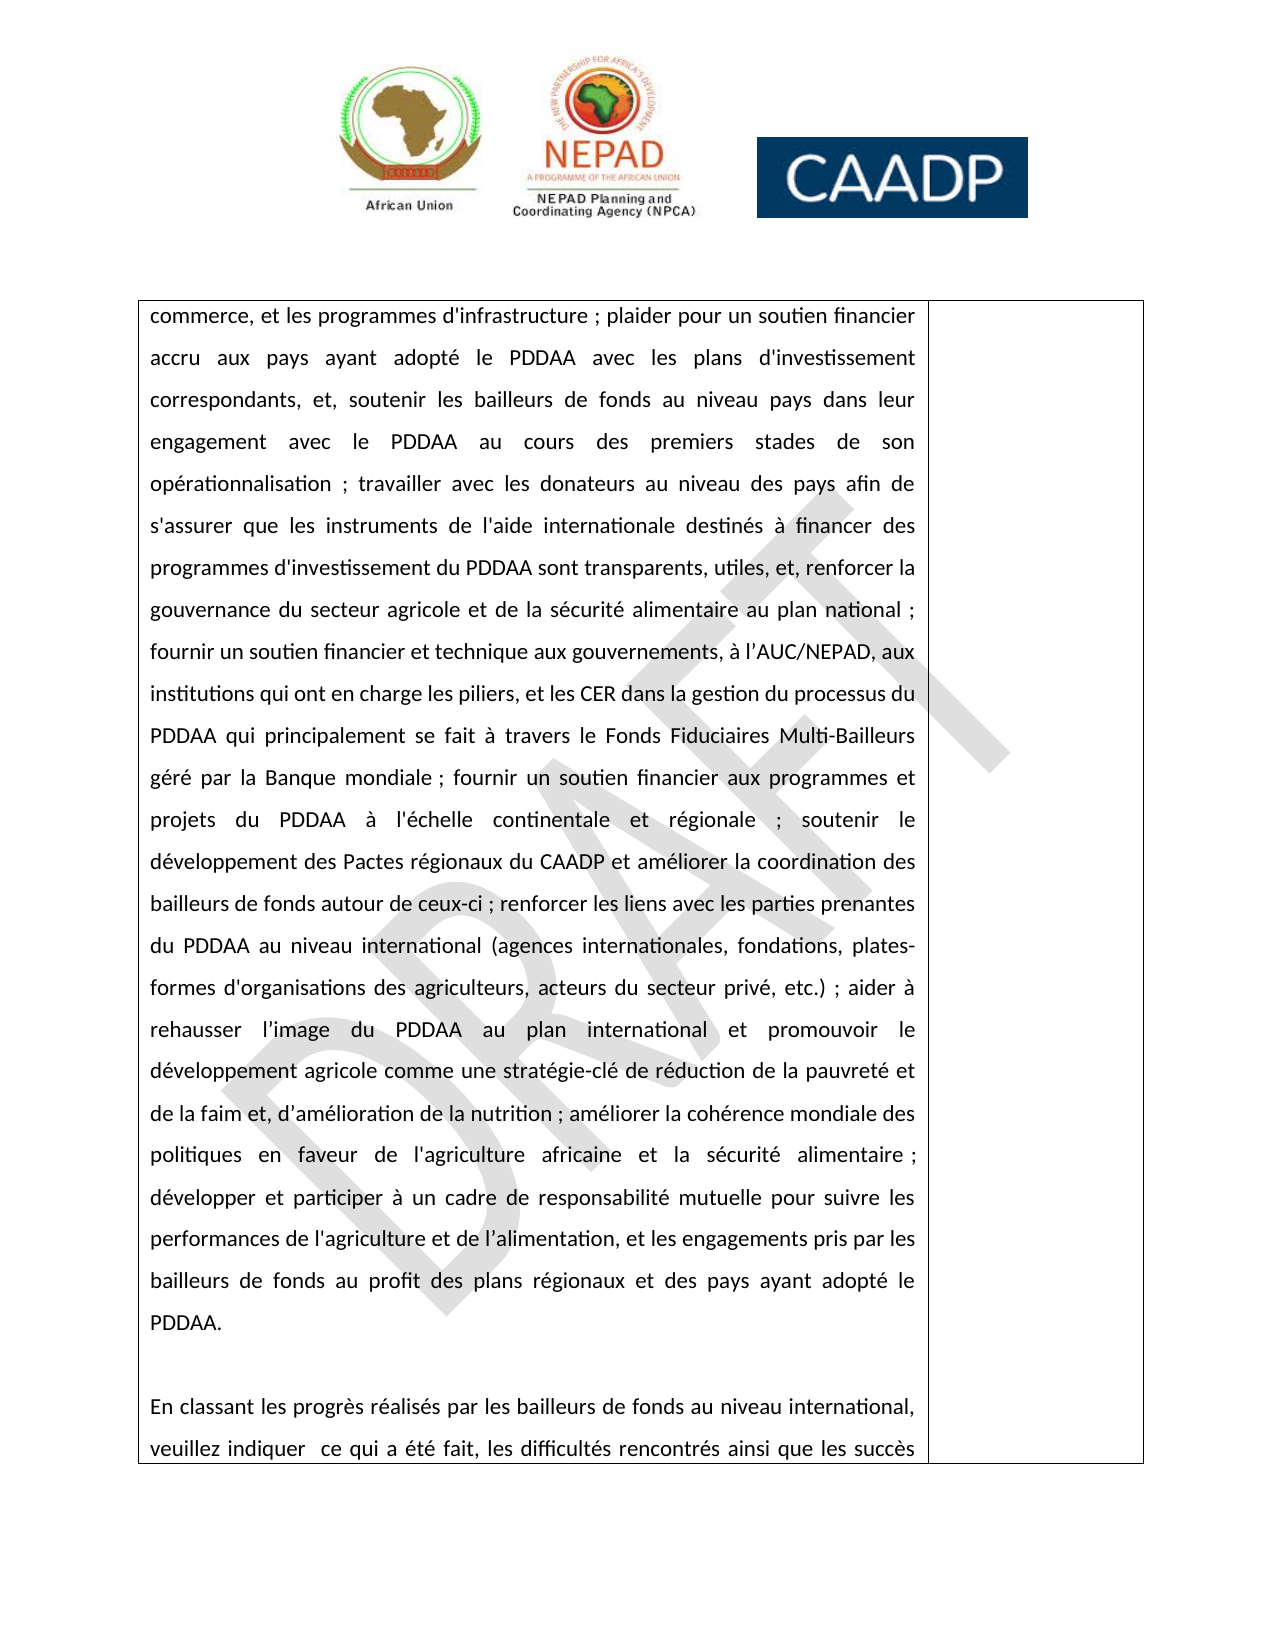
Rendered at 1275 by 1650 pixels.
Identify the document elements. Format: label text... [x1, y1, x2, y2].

picture [321, 47, 722, 218]
picture [757, 137, 1028, 218]
